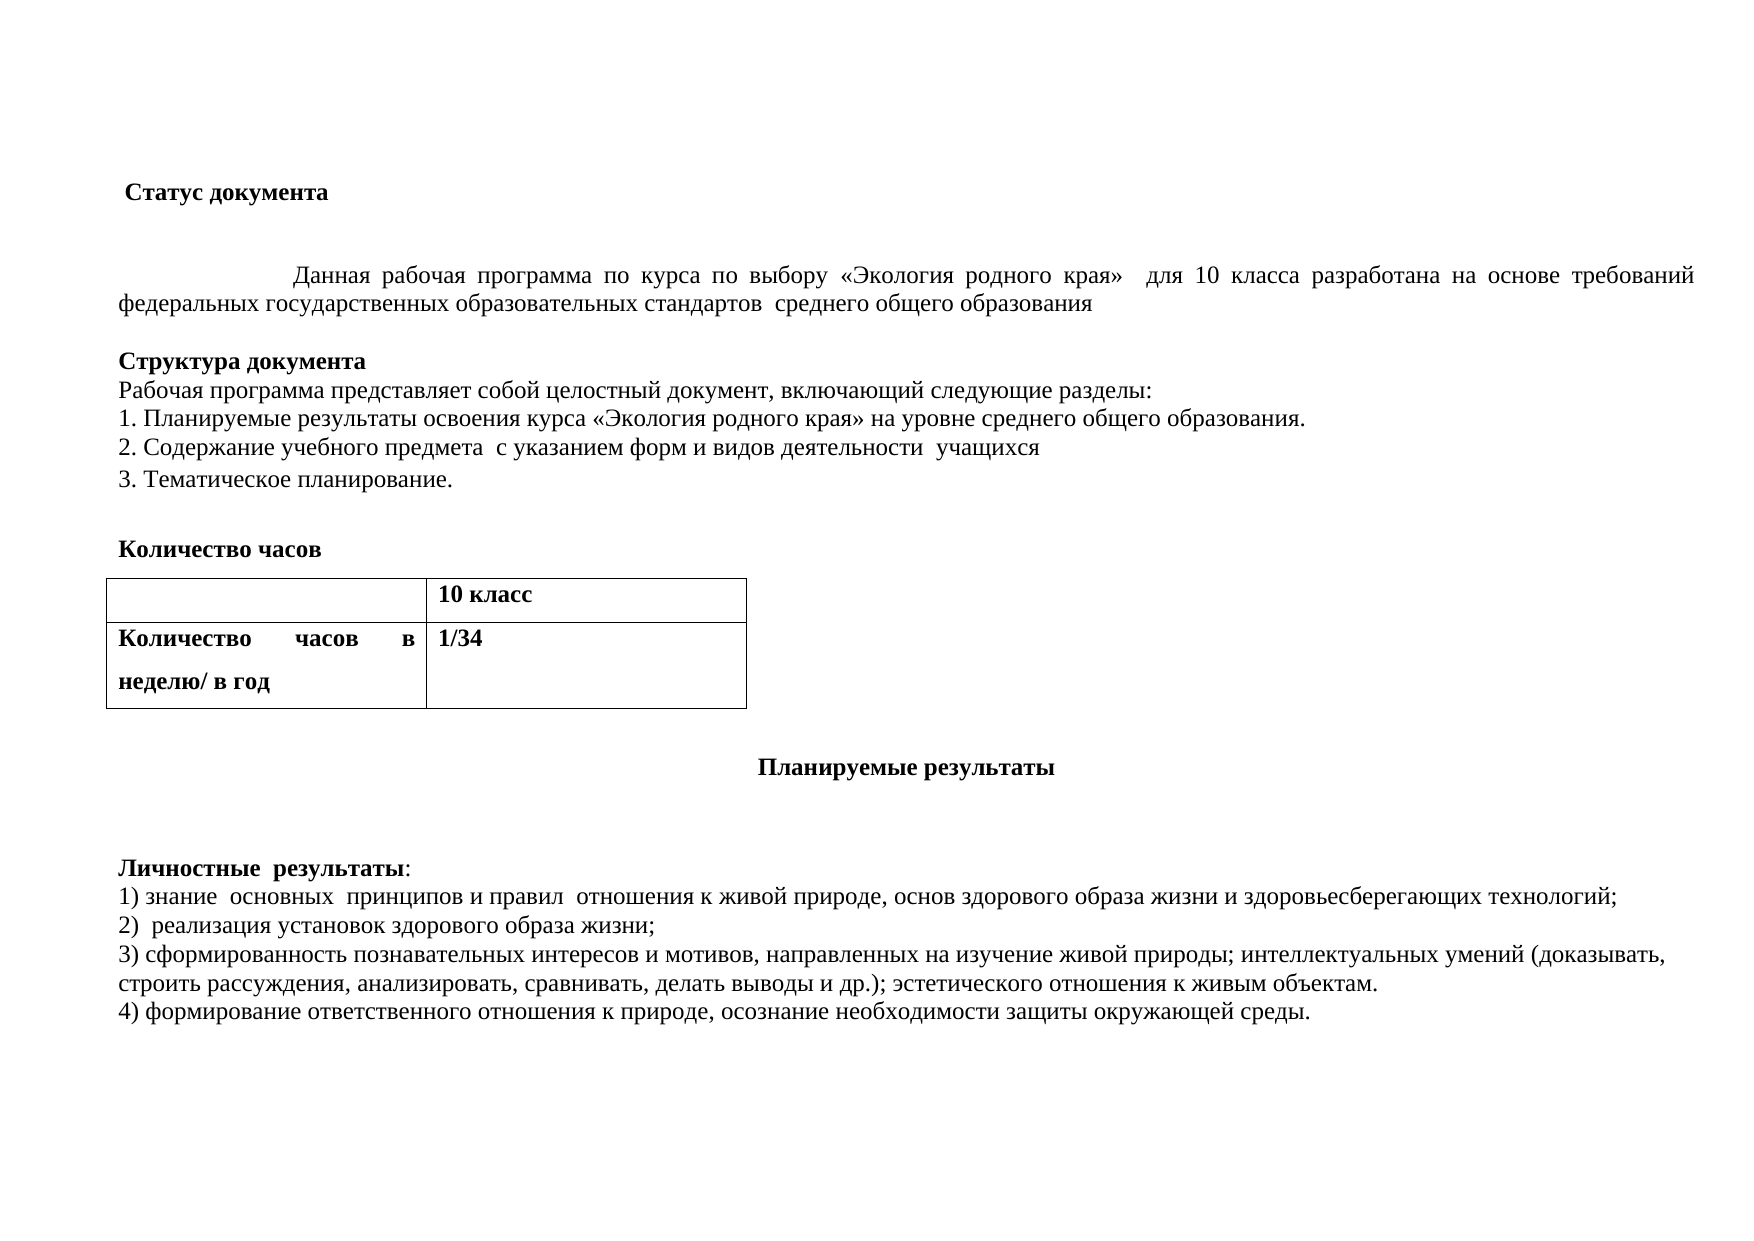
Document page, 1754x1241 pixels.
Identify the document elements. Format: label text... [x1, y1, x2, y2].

text Структура документа [118, 346, 1695, 375]
table_header [107, 579, 426, 622]
text Планируемые результаты [118, 752, 1695, 781]
text 4) формирование ответственного отношения к природе, осознание необходимости защиты окружающей среды. [118, 996, 1695, 1053]
text Статус документа [118, 177, 1695, 206]
table_cell Количество часов в неделю/ в год [107, 623, 426, 708]
text Данная рабочая программа по курса по выбору «Экология родного края» для 10 класса разработана на основе требований федеральных государственных образовательных стандартов среднего общего образования [118, 260, 1695, 317]
text Количество часов [118, 534, 1695, 563]
text Рабочая программа представляет собой целостный документ, включающий следующие разделы: [118, 375, 1695, 403]
text 1. Планируемые результаты освоения курса «Экология родного края» на уровне среднего общего образования. [118, 403, 1695, 432]
text 3. Тематическое планирование. [118, 464, 1695, 493]
text 2. Содержание учебного предмета с указанием форм и видов деятельности учащихся [118, 432, 1695, 461]
text Личностные результаты: 1) знание основных принципов и правил отношения к живой природе, основ здорового образа жизни и здоровьесберегающих технологий; 2) реализация установок здорового образа жизни; 3) сформированность познавательных интересов и мотивов, направленных на изучение живой природы; интеллектуальных умений (доказывать, строить рассуждения, анализировать, сравнивать, делать выводы и др.); эстетического отношения к живым объектам. [118, 853, 1695, 996]
table_header 10 класс [427, 579, 746, 622]
table_cell 1/34 [427, 623, 746, 708]
